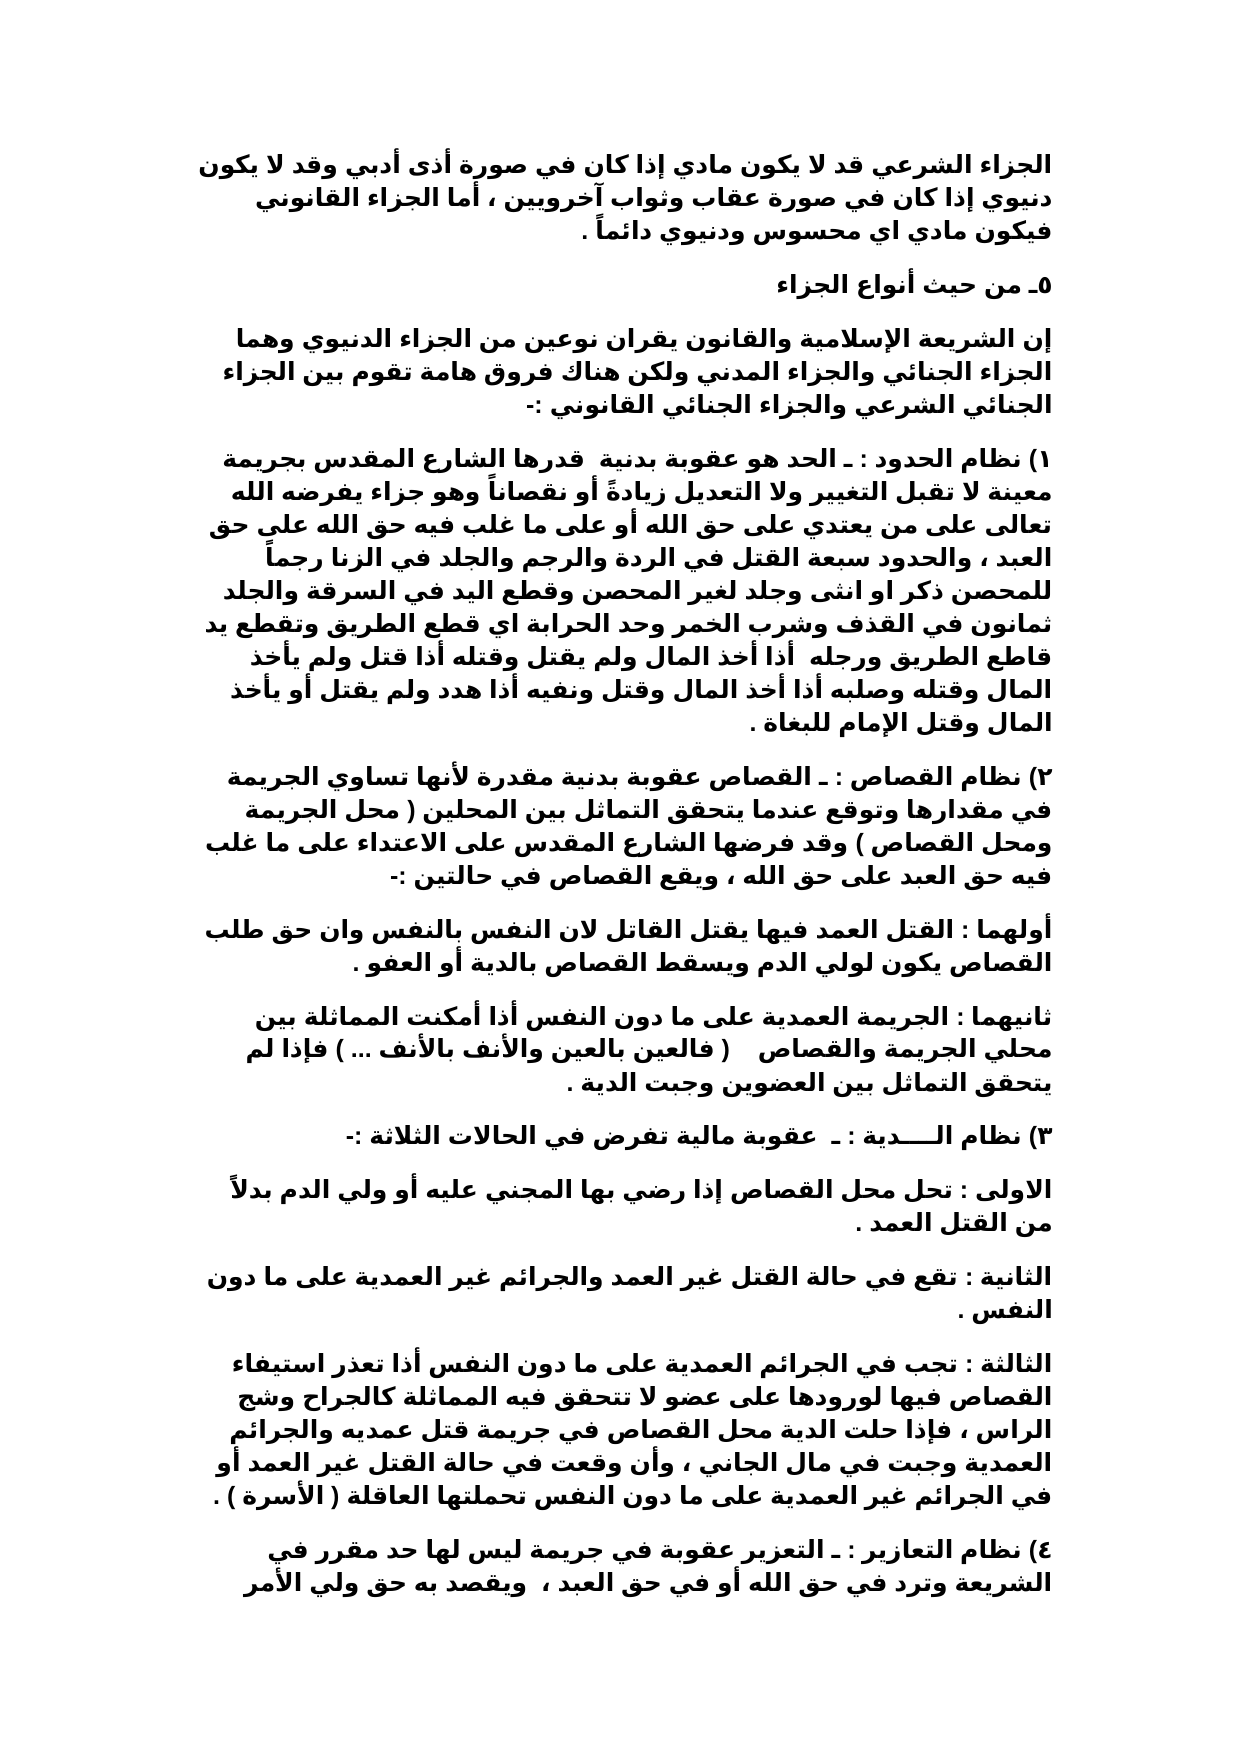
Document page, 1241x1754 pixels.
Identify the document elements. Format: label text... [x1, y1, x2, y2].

text أولهما : القتل العمد فيها يقتل القاتل لان النفس بالنفس وان حق طلب القصاص يكون لولي الدم ويسقط القصاص بالدية أو العفو . [187, 914, 1053, 976]
text الثالثة : تجب في الجرائم العمدية على ما دون النفس أذا تعذر استيفاء القصاص فيها لورودها على عضو لا تتحقق فيه المماثلة كالجراح وشج الراس ، فإذا حلت الدية محل القصاص في جريمة قتل عمديه والجرائم العمدية وجبت في مال الجاني ، وأن وقعت في حالة القتل غير العمد أو في الجرائم غير العمدية على ما دون النفس تحملتها العاقلة ( الأسرة ) . [187, 1349, 1053, 1510]
text ٣) نظام الــــدية : ـ عقوبة مالية تفرض في الحالات الثلاثة :- [187, 1121, 1053, 1150]
text ١) نظام الحدود : ـ الحد هو عقوبة بدنية قدرها الشارع المقدس بجريمة معينة لا تقبل التغيير ولا التعديل زيادةً أو نقصاناً وهو جزاء يفرضه الله تعالى على من يعتدي على حق الله أو على ما غلب فيه حق الله على حق العبد ، والحدود سبعة القتل في الردة والرجم والجلد في الزنا رجماً للمحصن ذكر او انثى وجلد لغير المحصن وقطع اليد في السرقة والجلد ثمانون في القذف وشرب الخمر وحد الحرابة اي قطع الطريق وتقطع يد قاطع الطريق ورجله أذا أخذ المال ولم يقتل وقتله أذا قتل ولم يأخذ المال وقتله وصلبه أذا أخذ المال وقتل ونفيه أذا هدد ولم يقتل أو يأخذ المال وقتل الإمام للبغاة . [187, 444, 1053, 737]
text الثانية : تقع في حالة القتل غير العمد والجرائم غير العمدية على ما دون النفس . [187, 1262, 1053, 1324]
text الاولى : تحل محل القصاص إذا رضي بها المجني عليه أو ولي الدم بدلاً من القتل العمد . [187, 1175, 1053, 1237]
text الجزاء الشرعي قد لا يكون مادي إذا كان في صورة أذى أدبي وقد لا يكون دنيوي إذا كان في صورة عقاب وثواب آخرويين ، أما الجزاء القانوني فيكون مادي اي محسوس ودنيوي دائماً . [187, 150, 1053, 245]
text ٢) نظام القصاص : ـ القصاص عقوبة بدنية مقدرة لأنها تساوي الجريمة في مقدارها وتوقع عندما يتحقق التماثل بين المحلين ( محل الجريمة ومحل القصاص ) وقد فرضها الشارع المقدس على الاعتداء على ما غلب فيه حق العبد على حق الله ، ويقع القصاص في حالتين :- [187, 762, 1053, 889]
text إن الشريعة الإسلامية والقانون يقران نوعين من الجزاء الدنيوي وهما الجزاء الجنائي والجزاء المدني ولكن هناك فروق هامة تقوم بين الجزاء الجنائي الشرعي والجزاء الجنائي القانوني :- [187, 324, 1053, 418]
text ٥ـ من حيث أنواع الجزاء [187, 270, 1053, 299]
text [187, 1535, 1053, 1597]
text ثانيهما : الجريمة العمدية على ما دون النفس أذا أمكنت المماثلة بين محلي الجريمة والقصاص ( فالعين بالعين والأنف بالأنف ... ) فإذا لم يتحقق التماثل بين العضوين وجبت الدية . [187, 1001, 1053, 1096]
